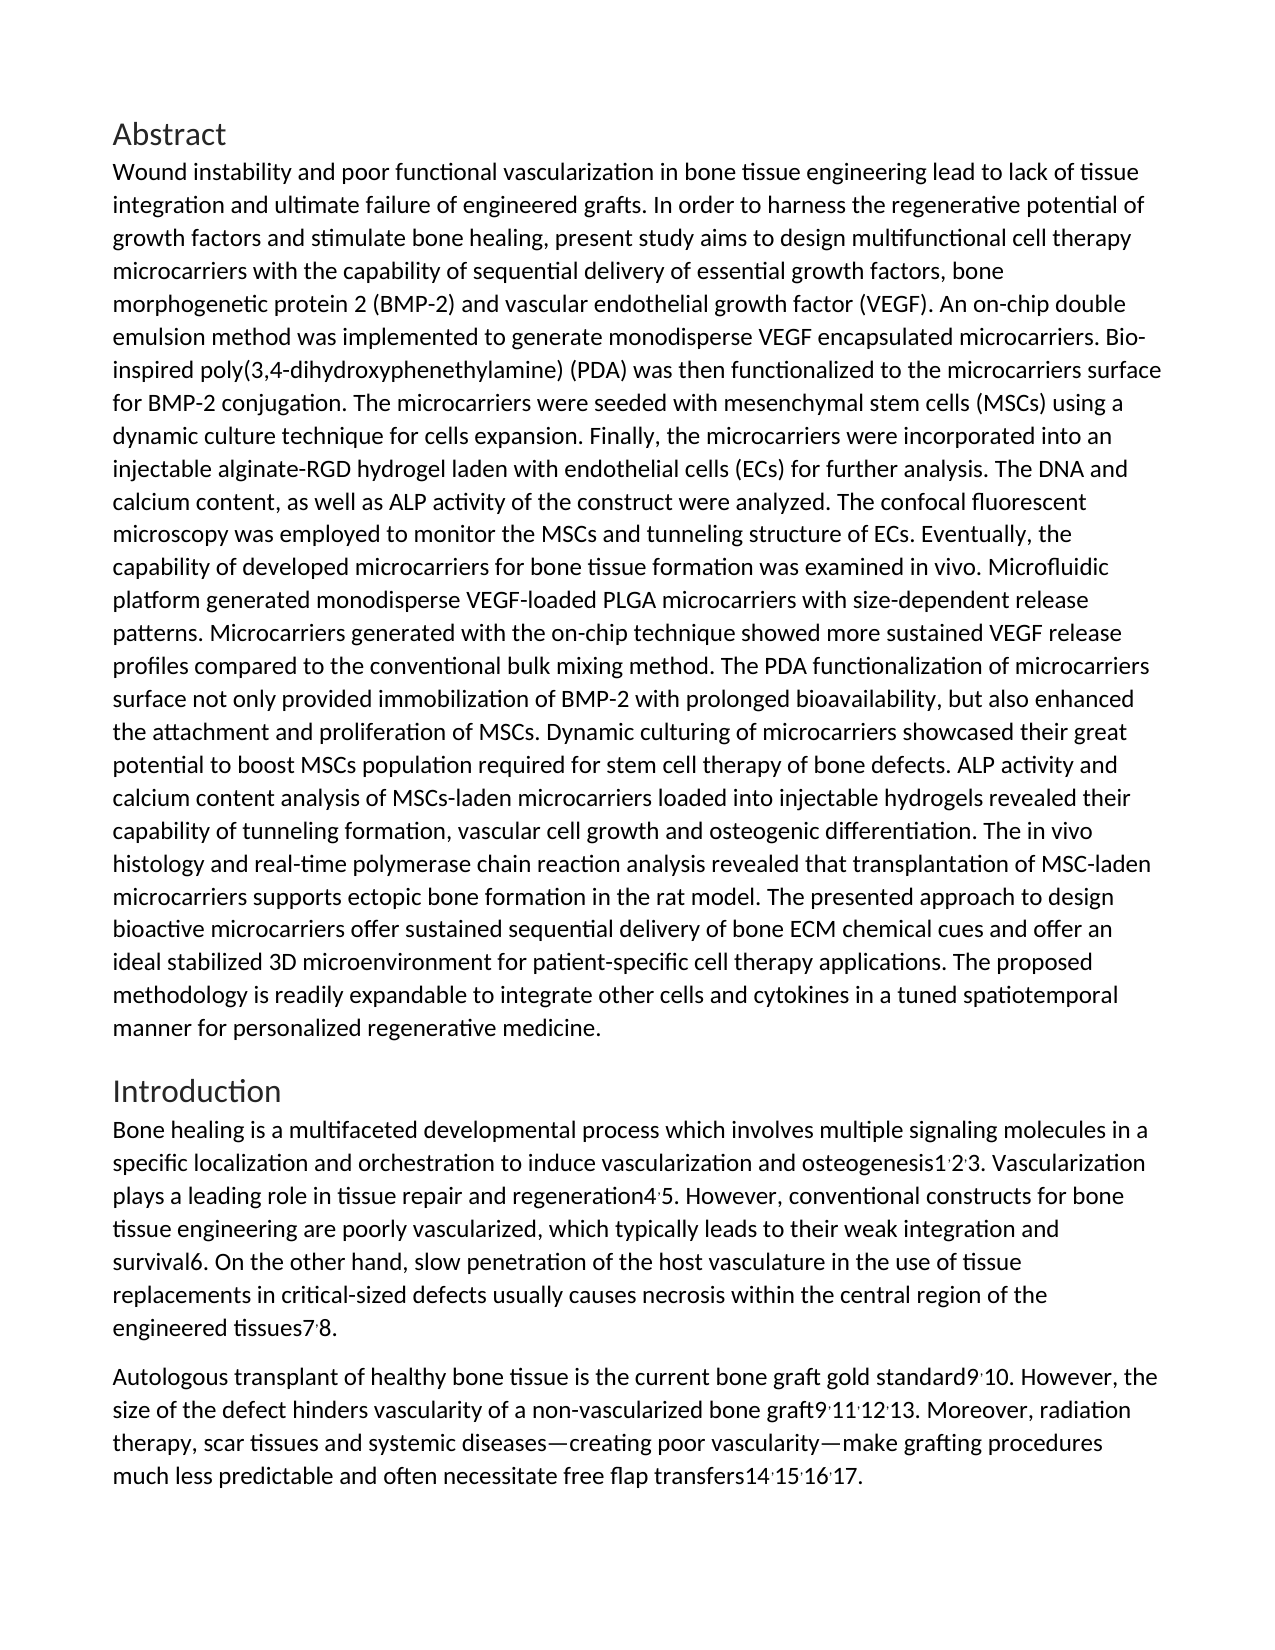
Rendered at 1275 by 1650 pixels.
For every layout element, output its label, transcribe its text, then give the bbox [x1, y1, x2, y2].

text Autologous transplant of healthy bone tissue is the current bone graft gold standard9,10. However, the size of the defect hinders vascularity of a non-vascularized bone graft9,11,12,13. Moreover, radiation therapy, scar tissues and systemic diseases—creating poor vascularity—make grafting procedures much less predictable and often necessitate free flap transfers14,15,16,17. [112, 1361, 1162, 1491]
text Wound instability and poor functional vascularization in bone tissue engineering lead to lack of tissue integration and ultimate failure of engineered grafts. In order to harness the regenerative potential of growth factors and stimulate bone healing, present study aims to design multifunctional cell therapy microcarriers with the capability of sequential delivery of essential growth factors, bone morphogenetic protein 2 (BMP-2) and vascular endothelial growth factor (VEGF). An on-chip double emulsion method was implemented to generate monodisperse VEGF encapsulated microcarriers. Bio-inspired poly(3,4-dihydroxyphenethylamine) (PDA) was then functionalized to the microcarriers surface for BMP-2 conjugation. The microcarriers were seeded with mesenchymal stem cells (MSCs) using a dynamic culture technique for cells expansion. Finally, the microcarriers were incorporated into an injectable alginate-RGD hydrogel laden with endothelial cells (ECs) for further analysis. The DNA and calcium content, as well as ALP activity of the construct were analyzed. The confocal fluorescent microscopy was employed to monitor the MSCs and tunneling structure of ECs. Eventually, the capability of developed microcarriers for bone tissue formation was examined in vivo. Microfluidic platform generated monodisperse VEGF-loaded PLGA microcarriers with size-dependent release patterns. Microcarriers generated with the on-chip technique showed more sustained VEGF release profiles compared to the conventional bulk mixing method. The PDA functionalization of microcarriers surface not only provided immobilization of BMP-2 with prolonged bioavailability, but also enhanced the attachment and proliferation of MSCs. Dynamic culturing of microcarriers showcased their great potential to boost MSCs population required for stem cell therapy of bone defects. ALP activity and calcium content analysis of MSCs-laden microcarriers loaded into injectable hydrogels revealed their capability of tunneling formation, vascular cell growth and osteogenic differentiation. The in vivo histology and real-time polymerase chain reaction analysis revealed that transplantation of MSC-laden microcarriers supports ectopic bone formation in the rat model. The presented approach to design bioactive microcarriers offer sustained sequential delivery of bone ECM chemical cues and offer an ideal stabilized 3D microenvironment for patient-specific cell therapy applications. The proposed methodology is readily expandable to integrate other cells and cytokines in a tuned spatiotemporal manner for personalized regenerative medicine. [112, 156, 1162, 1043]
text Bone healing is a multifaceted developmental process which involves multiple signaling molecules in a specific localization and orchestration to induce vascularization and osteogenesis1,2,3. Vascularization plays a leading role in tissue repair and regeneration4,5. However, conventional constructs for bone tissue engineering are poorly vascularized, which typically leads to their weak integration and survival6. On the other hand, slow penetration of the host vasculature in the use of tissue replacements in critical-sized defects usually causes necrosis within the central region of the engineered tissues7,8. [112, 1114, 1162, 1342]
subtitle Introduction [112, 1070, 1162, 1111]
subtitle Abstract [112, 112, 1162, 153]
